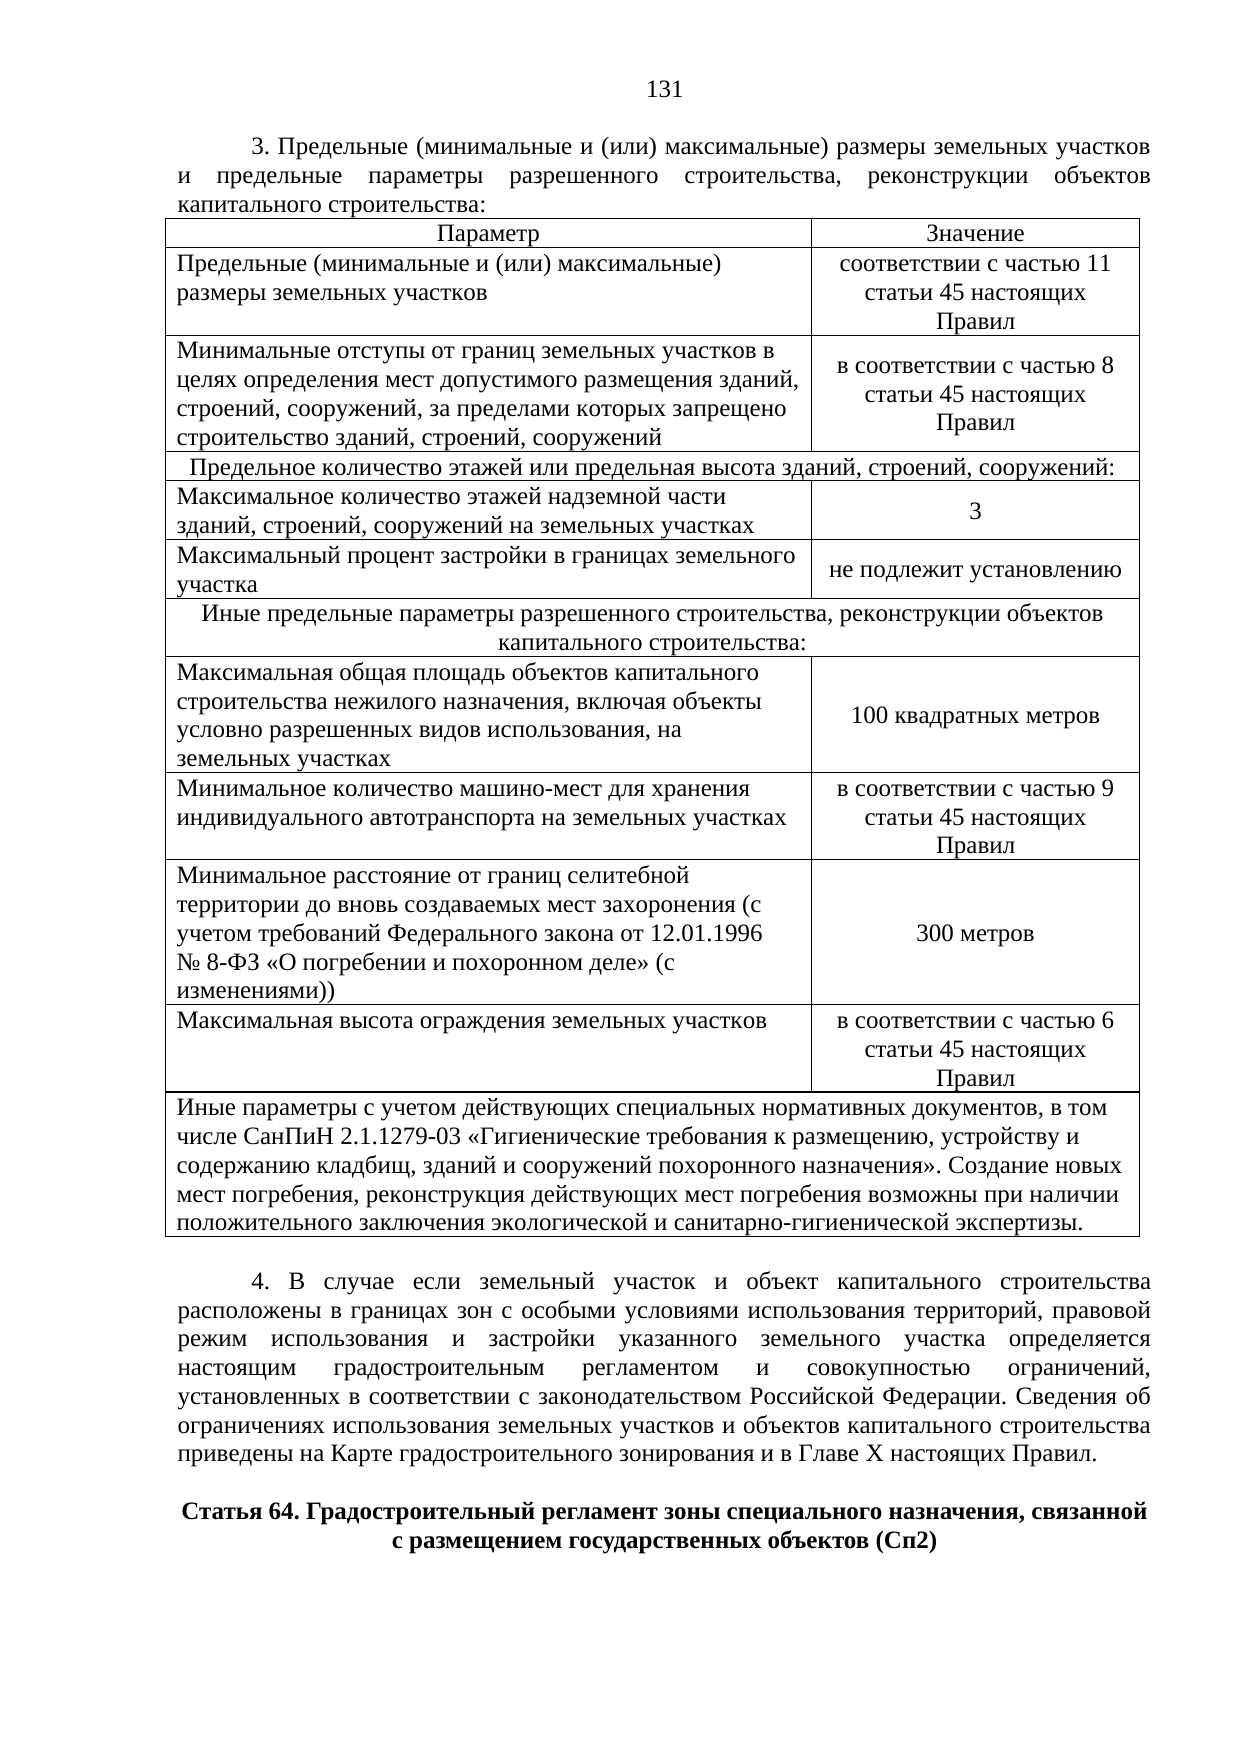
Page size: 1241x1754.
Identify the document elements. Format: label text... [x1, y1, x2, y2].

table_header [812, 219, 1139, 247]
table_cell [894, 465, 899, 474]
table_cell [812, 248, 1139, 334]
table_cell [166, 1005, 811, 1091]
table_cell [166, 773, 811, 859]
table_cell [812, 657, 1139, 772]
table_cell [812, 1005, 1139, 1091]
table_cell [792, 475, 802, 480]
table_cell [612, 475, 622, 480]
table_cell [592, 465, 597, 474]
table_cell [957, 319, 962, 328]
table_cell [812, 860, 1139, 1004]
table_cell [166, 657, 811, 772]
text 4. В случае если земельный участок и объект капитального строительства расположены в границах зон с особыми условиями использования территорий, правовой режим использования и застройки указанного земельного участка определяется настоящим градостроительным регламентом и совокупностью ограничений, установленных в соответствии с законодательством Российской Федерации. Сведения об ограничениях использования земельных участков и объектов капитального строительства приведены на Карте градостроительного зонирования и в Главе X настоящих Правил. [177, 1266, 1152, 1467]
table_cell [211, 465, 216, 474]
text 3. Предельные (минимальные и (или) максимальные) размеры земельных участков и предельные параметры разрешенного строительства, реконструкции объектов капитального строительства: [177, 131, 1152, 217]
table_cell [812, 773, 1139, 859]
text Статья 64. Градостроительный регламент зоны специального назначения, связанной с размещением государственных объектов (Сп2) [177, 1496, 1152, 1553]
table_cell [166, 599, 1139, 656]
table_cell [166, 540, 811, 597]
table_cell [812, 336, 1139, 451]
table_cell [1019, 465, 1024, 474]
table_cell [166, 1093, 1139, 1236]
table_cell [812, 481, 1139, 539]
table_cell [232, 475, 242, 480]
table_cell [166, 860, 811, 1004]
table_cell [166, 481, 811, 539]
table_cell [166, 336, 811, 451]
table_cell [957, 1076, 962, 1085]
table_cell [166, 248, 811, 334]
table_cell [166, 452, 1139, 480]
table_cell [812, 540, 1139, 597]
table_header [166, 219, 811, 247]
